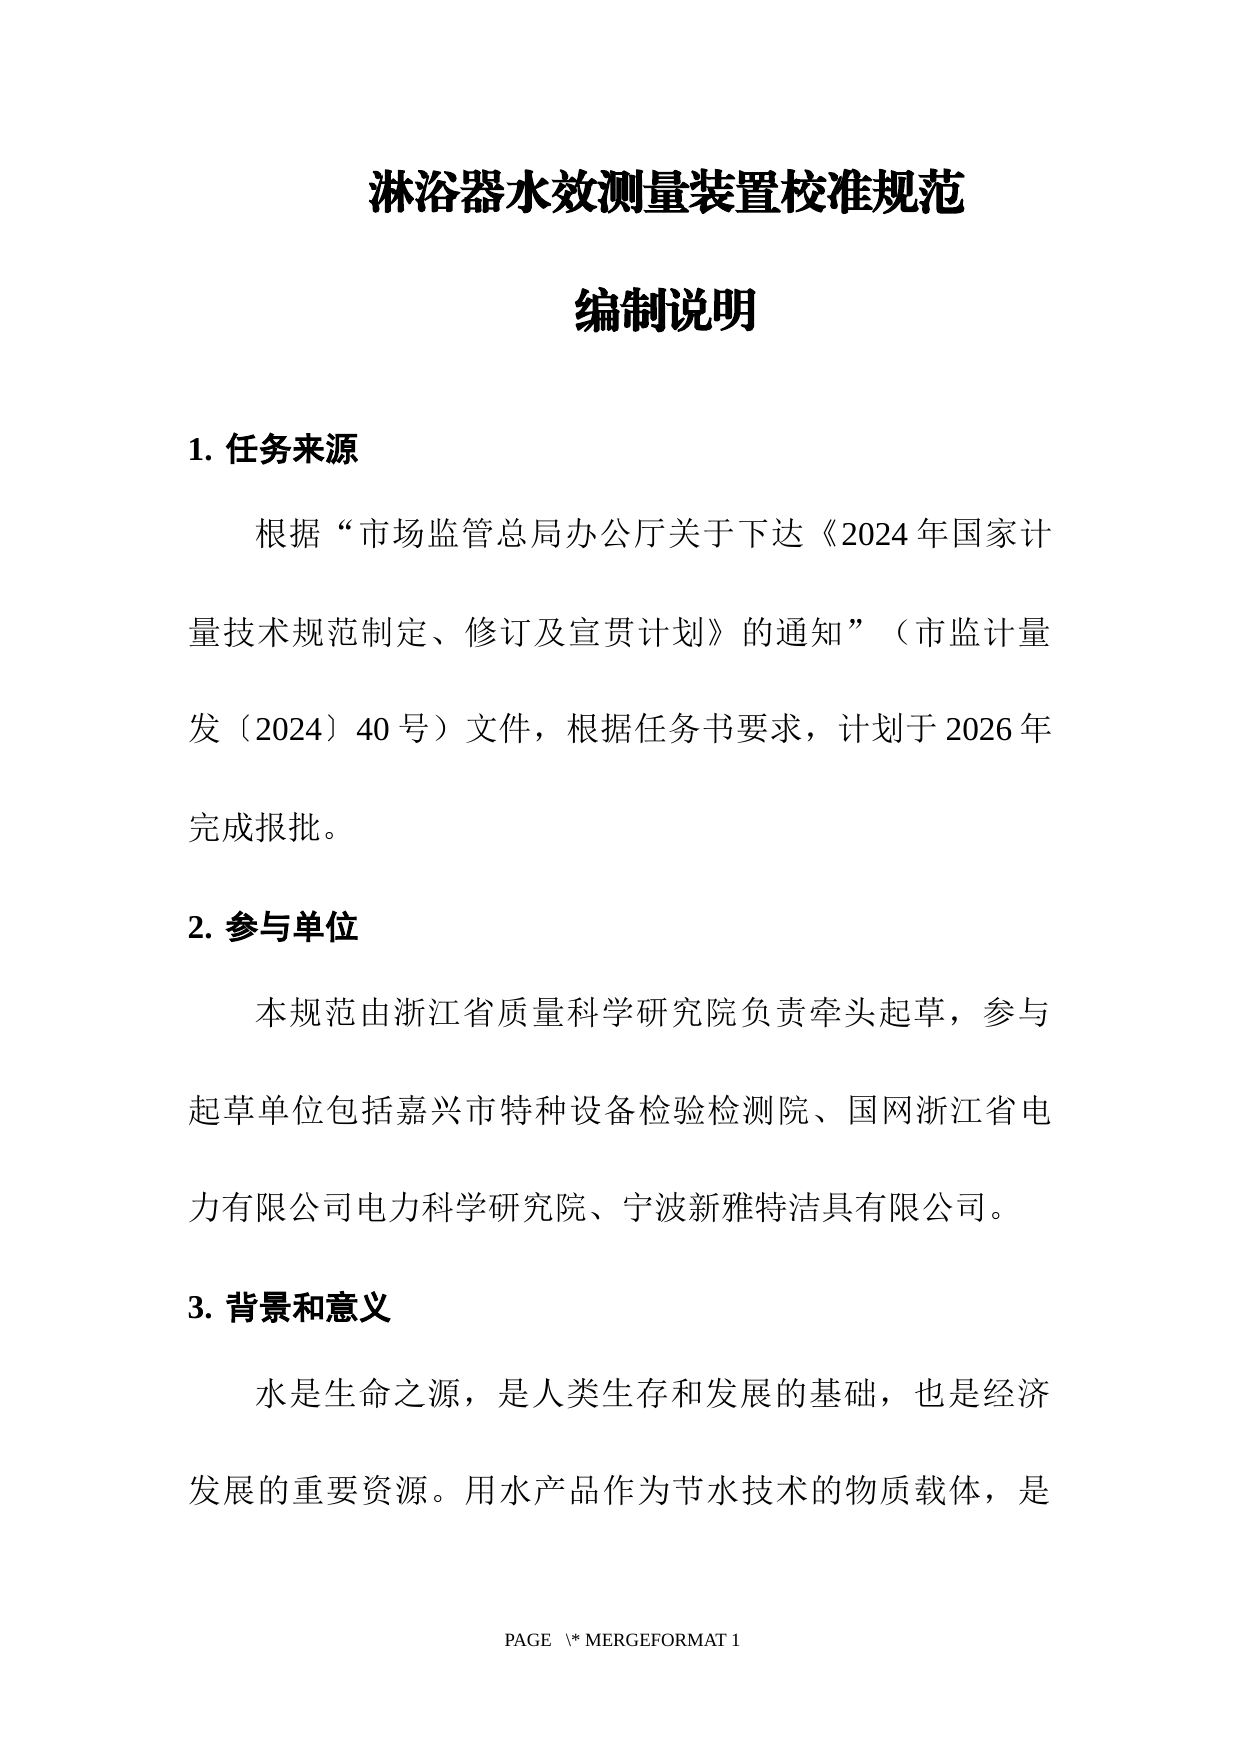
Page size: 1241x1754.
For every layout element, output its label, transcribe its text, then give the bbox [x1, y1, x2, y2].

list 背景和意义 [187, 1273, 1053, 1338]
list 任务来源 [187, 415, 1053, 480]
text 淋浴器水效测量装置校准规范 [187, 162, 1053, 227]
text 根据“市场监管总局办公厅关于下达《2024年国家计量技术规范制定、修订及宣贯计划》的通知”（市监计量发〔2024〕40号）文件，根据任务书要求，计划于2026年完成报批。 [187, 500, 1053, 858]
list 参与单位 [187, 893, 1053, 958]
text 本规范由浙江省质量科学研究院负责牵头起草，参与起草单位包括嘉兴市特种设备检验检测院、国网浙江省电力有限公司电力科学研究院、宁波新雅特洁具有限公司。 [187, 978, 1053, 1238]
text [187, 1358, 1053, 1521]
text 编制说明 [187, 280, 1053, 345]
